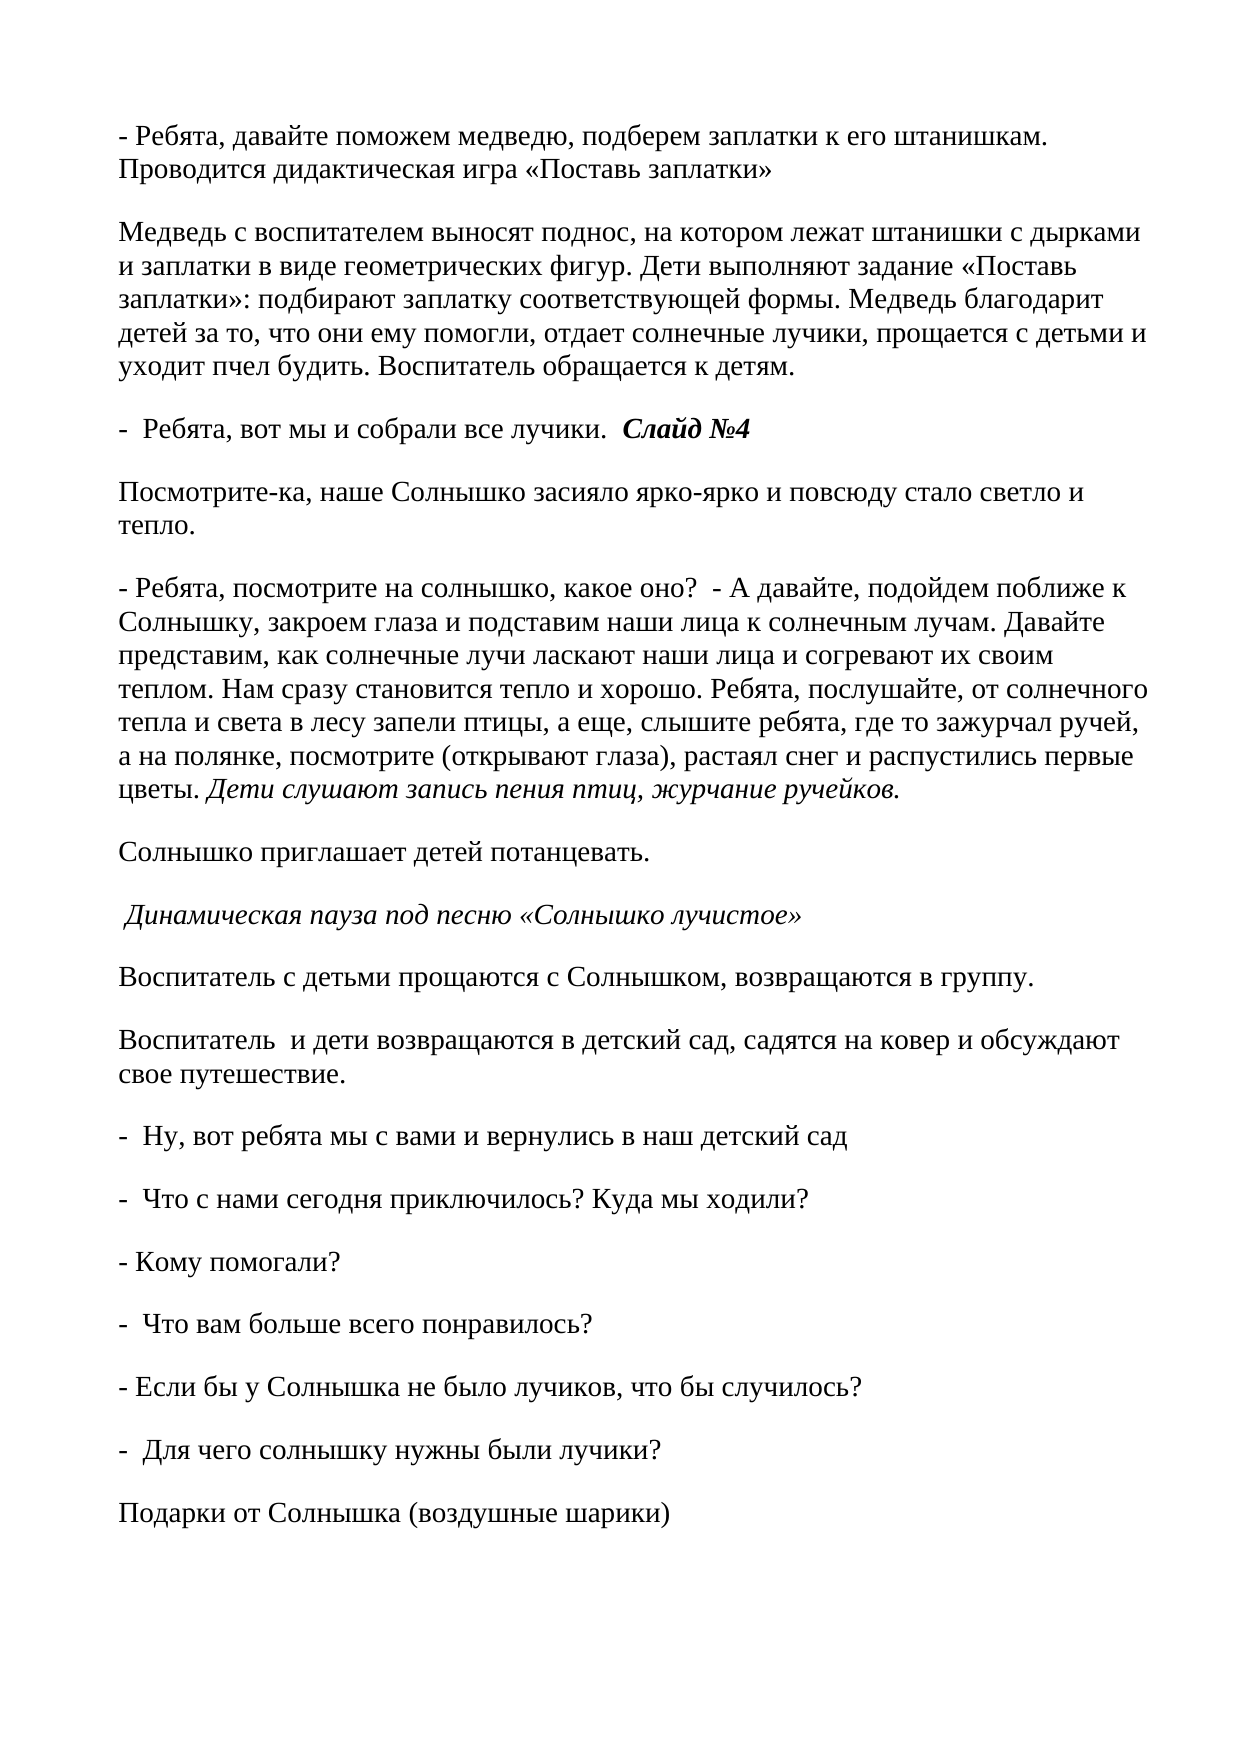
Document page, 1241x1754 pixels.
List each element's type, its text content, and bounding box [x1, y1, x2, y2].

text - Ребята, давайте поможем медведю, подберем заплатки к его штанишкам. Проводится дидактическая игра «Поставь заплатки» [118, 118, 1152, 185]
text Воспитатель и дети возвращаются в детский сад, садятся на ковер и обсуждают свое путешествие. [118, 1022, 1152, 1089]
text - Ребята, вот мы и собрали все лучики. Слайд №4 [118, 411, 1152, 445]
text - Для чего солнышку нужны были лучики? [118, 1432, 1152, 1466]
text - Если бы у Солнышка не было лучиков, что бы случилось? [118, 1369, 1152, 1403]
text - Что с нами сегодня приключилось? Куда мы ходили? [118, 1181, 1152, 1215]
text - Ребята, посмотрите на солнышко, какое оно? - А давайте, подойдем поближе к Солнышку, закроем глаза и подставим наши лица к солнечным лучам. Давайте представим, как солнечные лучи ласкают наши лица и согревают их своим теплом. Нам сразу становится тепло и хорошо. Ребята, послушайте, от солнечного тепла и света в лесу запели птицы, а еще, слышите ребята, где то зажурчал ручей, а на полянке, посмотрите (открывают глаза), растаял снег и распустились первые цветы. Дети слушают запись пения птиц, журчание ручейков. [118, 570, 1152, 805]
text Посмотрите-ка, наше Солнышко засияло ярко-ярко и повсюду стало светло и тепло. [118, 474, 1152, 541]
text Воспитатель с детьми прощаются с Солнышком, возвращаются в группу. [118, 959, 1152, 993]
text - Что вам больше всего понравилось? [118, 1307, 1152, 1340]
text Подарки от Солнышка (воздушные шарики) [118, 1495, 1152, 1528]
text - Ну, вот ребята мы с вами и вернулись в наш детский сад [118, 1118, 1152, 1152]
text Медведь с воспитателем выносят поднос, на котором лежат штанишки с дырками и заплатки в виде геометрических фигур. Дети выполняют задание «Поставь заплатки»: подбирают заплатку соответствующей формы. Медведь благодарит детей за то, что они ему помогли, отдает солнечные лучики, прощается с детьми и уходит пчел будить. Воспитатель обращается к детям. [118, 214, 1152, 382]
text Динамическая пауза под песню «Солнышко лучистое» [118, 897, 1152, 930]
text Солнышко приглашает детей потанцевать. [118, 834, 1152, 868]
text - Кому помогали? [118, 1244, 1152, 1277]
